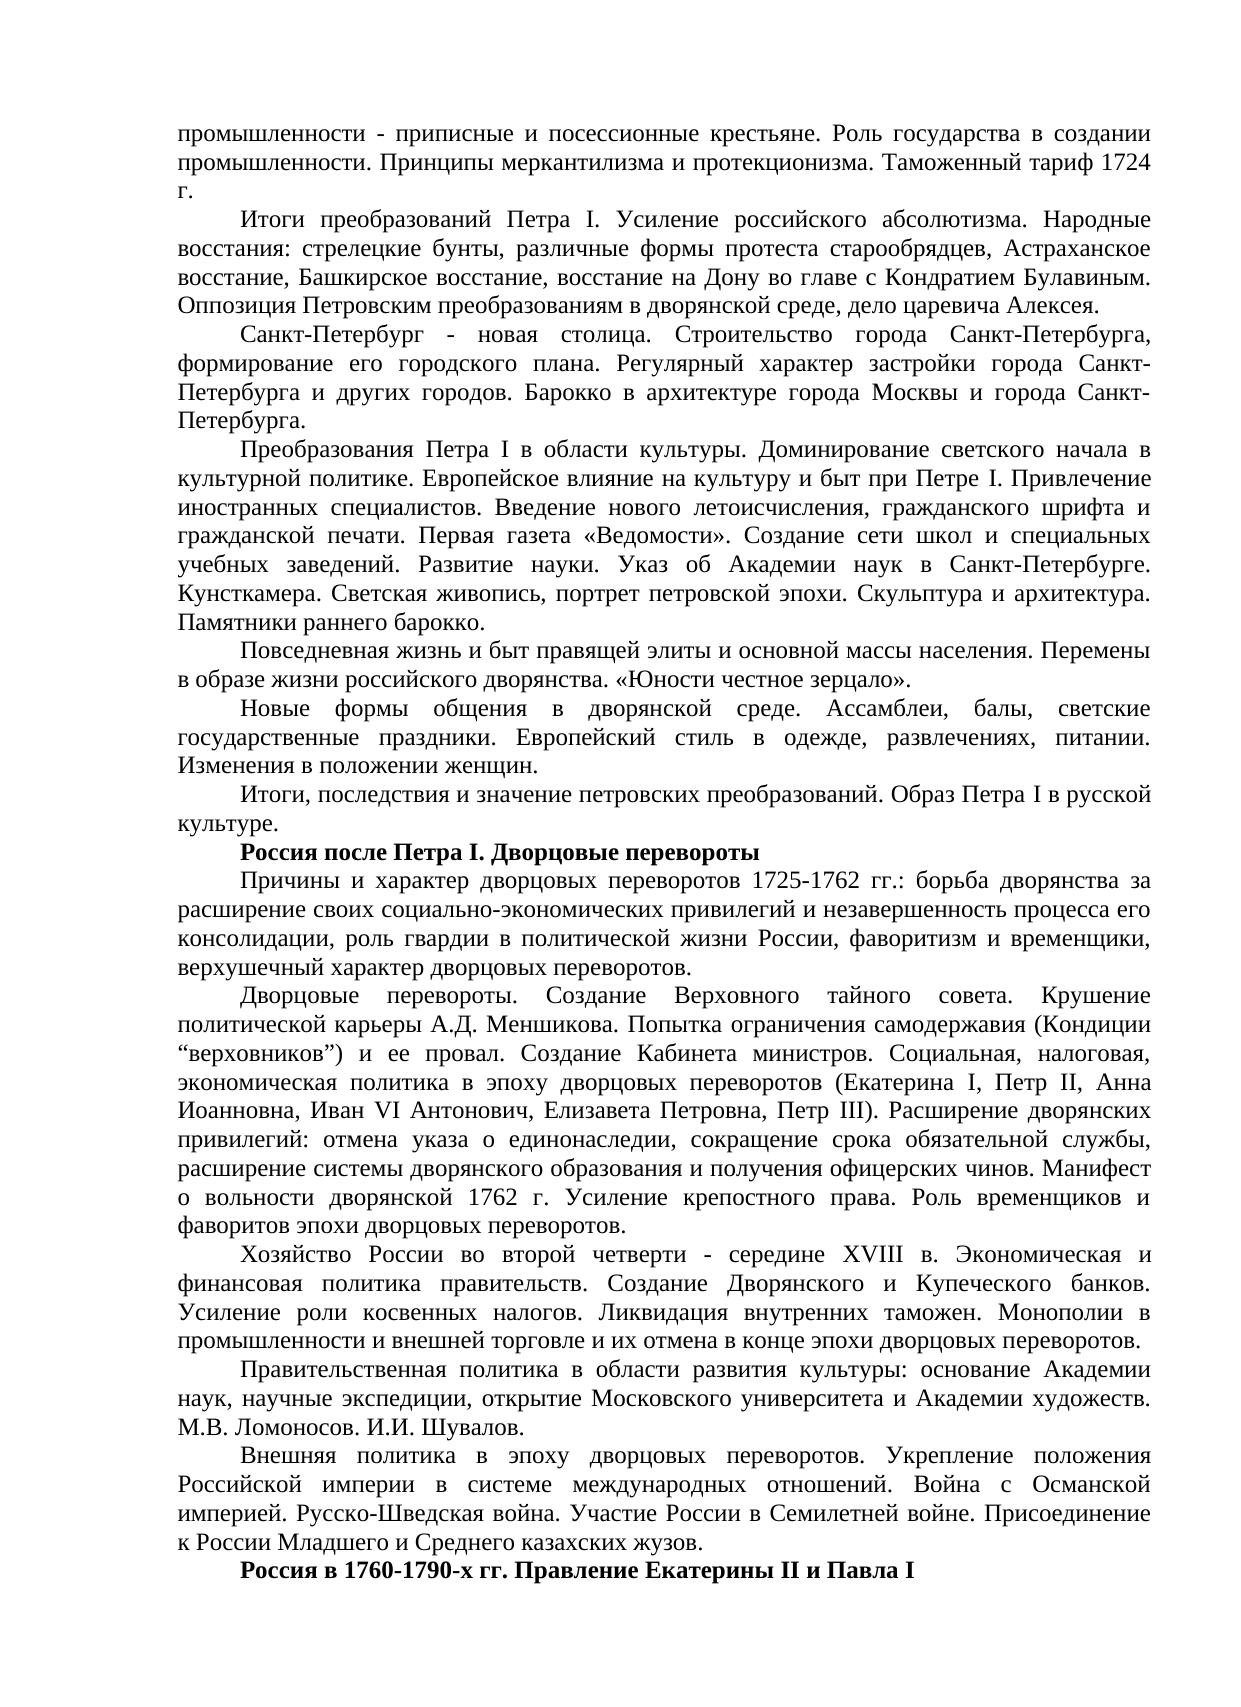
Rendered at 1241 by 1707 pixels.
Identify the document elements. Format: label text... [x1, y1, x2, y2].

text Санкт-Петербург - новая столица. Строительство города Санкт-Петербурга, формирование его городского плана. Регулярный характер застройки города Санкт- Петербурга и других городов. Барокко в архитектуре города Москвы и города Санкт-Петербурга. [177, 319, 1152, 434]
text Новые формы общения в дворянской среде. Ассамблеи, балы, светские государственные праздники. Европейский стиль в одежде, развлечениях, питании. Изменения в положении женщин. [177, 693, 1152, 779]
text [177, 118, 1152, 204]
text Итоги преобразований Петра I. Усиление российского абсолютизма. Народные восстания: стрелецкие бунты, различные формы протеста старообрядцев, Астраханское восстание, Башкирское восстание, восстание на Дону во главе с Кондратием Булавиным. Оппозиция Петровским преобразованиям в дворянской среде, дело царевича Алексея. [177, 204, 1152, 319]
text Причины и характер дворцовых переворотов 1725-1762 гг.: борьба дворянства за расширение своих социально-экономических привилегий и незавершенность процесса его консолидации, роль гвардии в политической жизни России, фаворитизм и временщики, верхушечный характер дворцовых переворотов. [177, 866, 1152, 981]
text Повседневная жизнь и быт правящей элиты и основной массы населения. Перемены в образе жизни российского дворянства. «Юности честное зерцало». [177, 636, 1152, 693]
text Преобразования Петра I в области культуры. Доминирование светского начала в культурной политике. Европейское влияние на культуру и быт при Петре I. Привлечение иностранных специалистов. Введение нового летоисчисления, гражданского шрифта и гражданской печати. Первая газета «Ведомости». Создание сети школ и специальных учебных заведений. Развитие науки. Указ об Академии наук в Санкт-Петербурге. Кунсткамера. Светская живопись, портрет петровской эпохи. Скульптура и архитектура. Памятники раннего барокко. [177, 434, 1152, 636]
text Правительственная политика в области развития культуры: основание Академии наук, научные экспедиции, открытие Московского университета и Академии художеств. М.В. Ломоносов. И.И. Шувалов. [177, 1354, 1152, 1441]
text Дворцовые перевороты. Создание Верховного тайного совета. Крушение политической карьеры А.Д. Меншикова. Попытка ограничения самодержавия (Кондиции “верховников”) и ее провал. Создание Кабинета министров. Социальная, налоговая, экономическая политика в эпоху дворцовых переворотов (Екатерина I, Петр II, Анна Иоанновна, Иван VI Антонович, Елизавета Петровна, Петр III). Расширение дворянских привилегий: отмена указа о единонаследии, сокращение срока обязательной службы, расширение системы дворянского образования и получения офицерских чинов. Манифест о вольности дворянской 1762 г. Усиление крепостного права. Роль временщиков и фаворитов эпохи дворцовых переворотов. [177, 981, 1152, 1239]
text Хозяйство России во второй четверти - середине XVIII в. Экономическая и финансовая политика правительств. Создание Дворянского и Купеческого банков. Усиление роли косвенных налогов. Ликвидация внутренних таможен. Монополии в промышленности и внешней торговле и их отмена в конце эпохи дворцовых переворотов. [177, 1239, 1152, 1354]
text Внешняя политика в эпоху дворцовых переворотов. Укрепление положения Российской империи в системе международных отношений. Война с Османской империей. Русско-Шведская война. Участие России в Семилетней войне. Присоединение к России Младшего и Среднего казахских жузов. [177, 1441, 1152, 1556]
text Россия в 1760-1790-х гг. Правление Екатерины II и Павла I [177, 1556, 1152, 1584]
text Россия после Петра I. Дворцовые перевороты [177, 837, 1152, 866]
text Итоги, последствия и значение петровских преобразований. Образ Петра I в русской культуре. [177, 779, 1152, 837]
